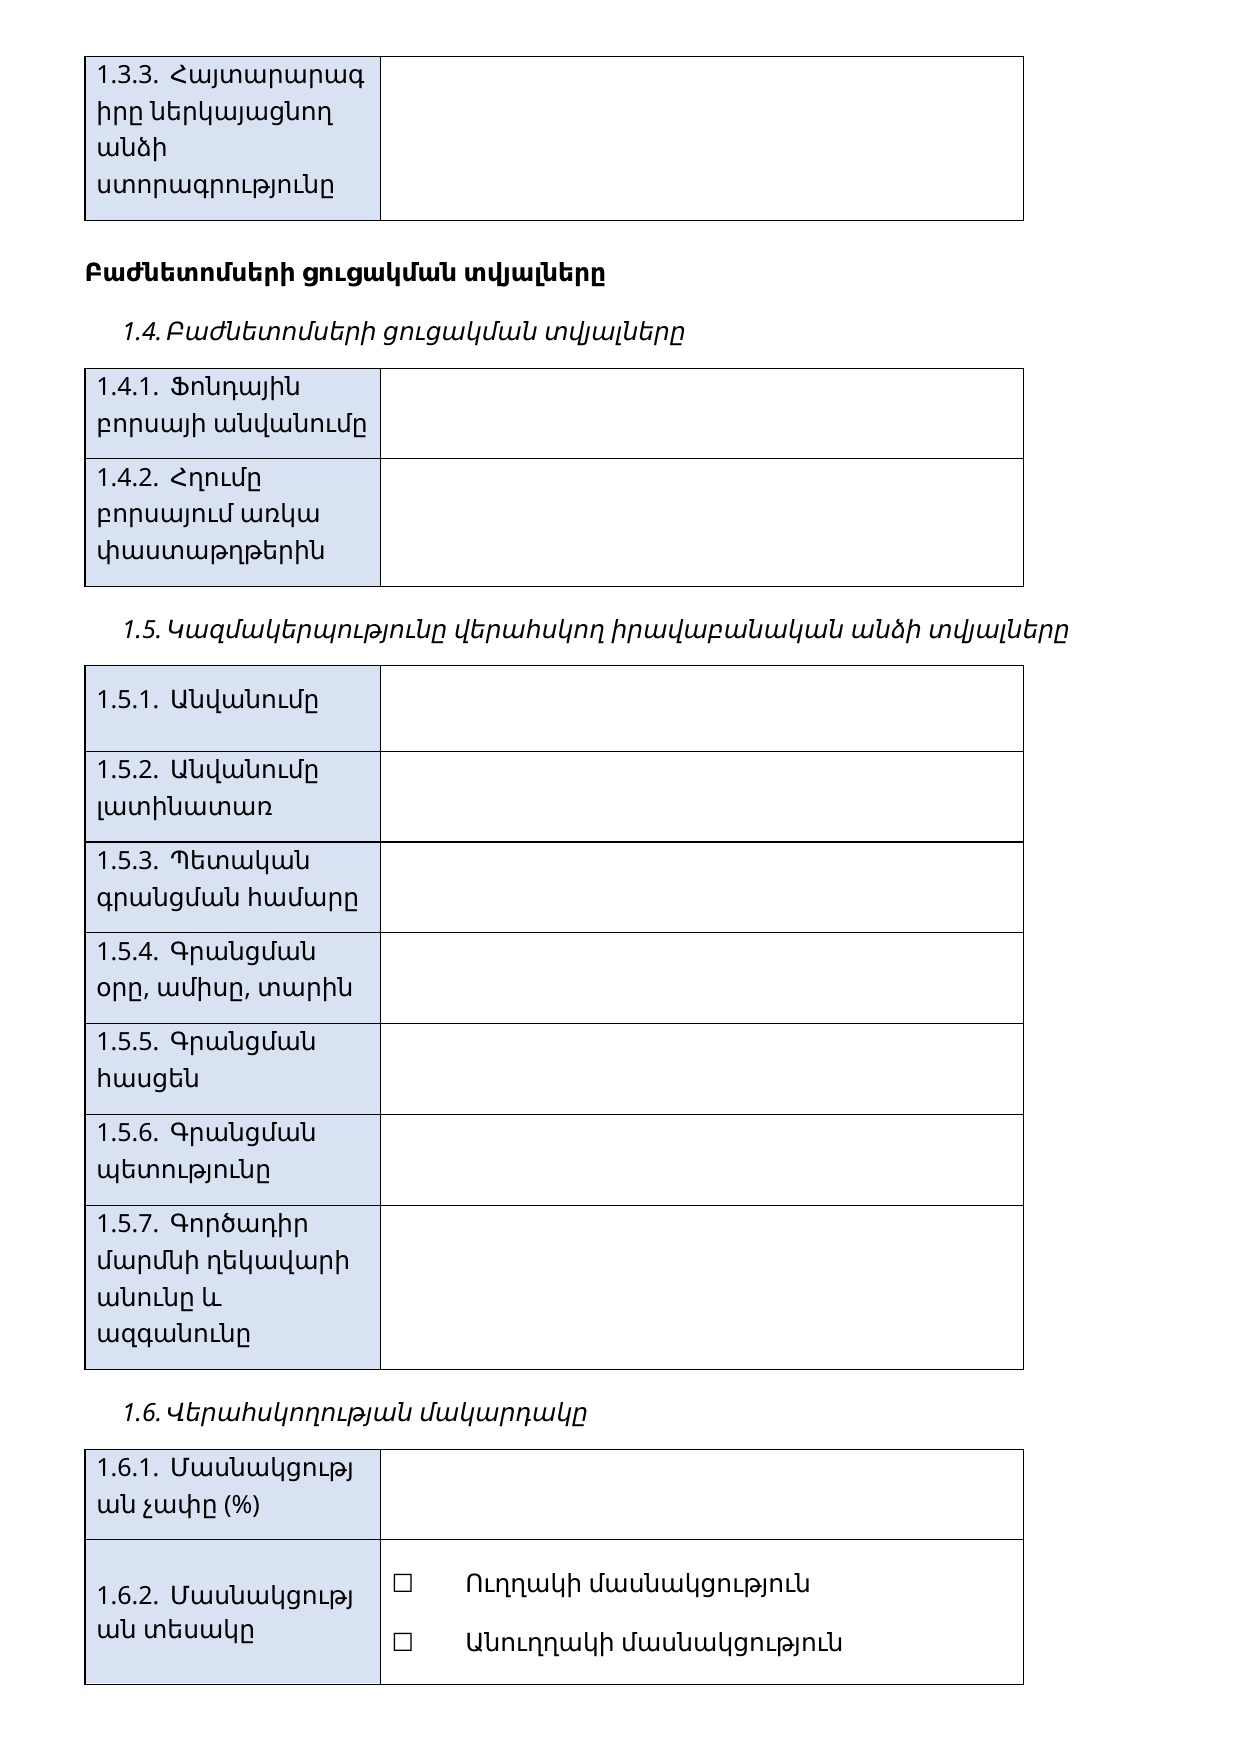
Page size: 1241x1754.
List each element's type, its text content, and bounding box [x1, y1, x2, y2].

table_header [381, 666, 1023, 751]
table_header Ֆոնդային բորսայի անվանումը [86, 369, 380, 458]
table_cell Գործադիր մարմնի ղեկավարի անունը և ազգանունը [86, 1206, 380, 1369]
table_cell Պետական գրանցման համարը [86, 843, 380, 932]
list Բաժնետոմսերի ցուցակման տվյալները [122, 314, 1162, 348]
table_cell [381, 1115, 1023, 1205]
table_cell Մասնակցության տեսակը [86, 1540, 380, 1683]
table_cell Անվանումը լատինատառ [86, 752, 380, 841]
table_cell [381, 1024, 1023, 1114]
table_cell [381, 1206, 1023, 1369]
table_cell Գրանցման օրը, ամիսը, տարին [86, 933, 380, 1023]
table_header Անվանումը [86, 666, 380, 751]
list Վերահսկողության մակարդակը [122, 1395, 1162, 1429]
table_header [381, 369, 1023, 458]
table_cell [381, 933, 1023, 1023]
table_cell ☐ Ուղղակի մասնակցություն ☐ Անուղղակի մասնակցություն [381, 1540, 1023, 1683]
table_header Մասնակցության չափը (%) [86, 1450, 380, 1539]
table_header [381, 1450, 1023, 1539]
table_cell Հղումը բորսայում առկա փաստաթղթերին [86, 459, 380, 586]
table_cell [381, 57, 1023, 220]
table_cell [381, 459, 1023, 586]
table_cell Գրանցման հասցեն [86, 1024, 380, 1114]
table_cell Հայտարարագիրը ներկայացնող անձի ստորագրությունը [86, 57, 380, 220]
text Բաժնետոմսերի ցուցակման տվյալները [84, 255, 1162, 289]
table_cell [381, 752, 1023, 841]
table_cell Գրանցման պետությունը [86, 1115, 380, 1205]
list Կազմակերպությունը վերահսկող իրավաբանական անձի տվյալները [122, 612, 1162, 646]
table_cell [381, 843, 1023, 932]
